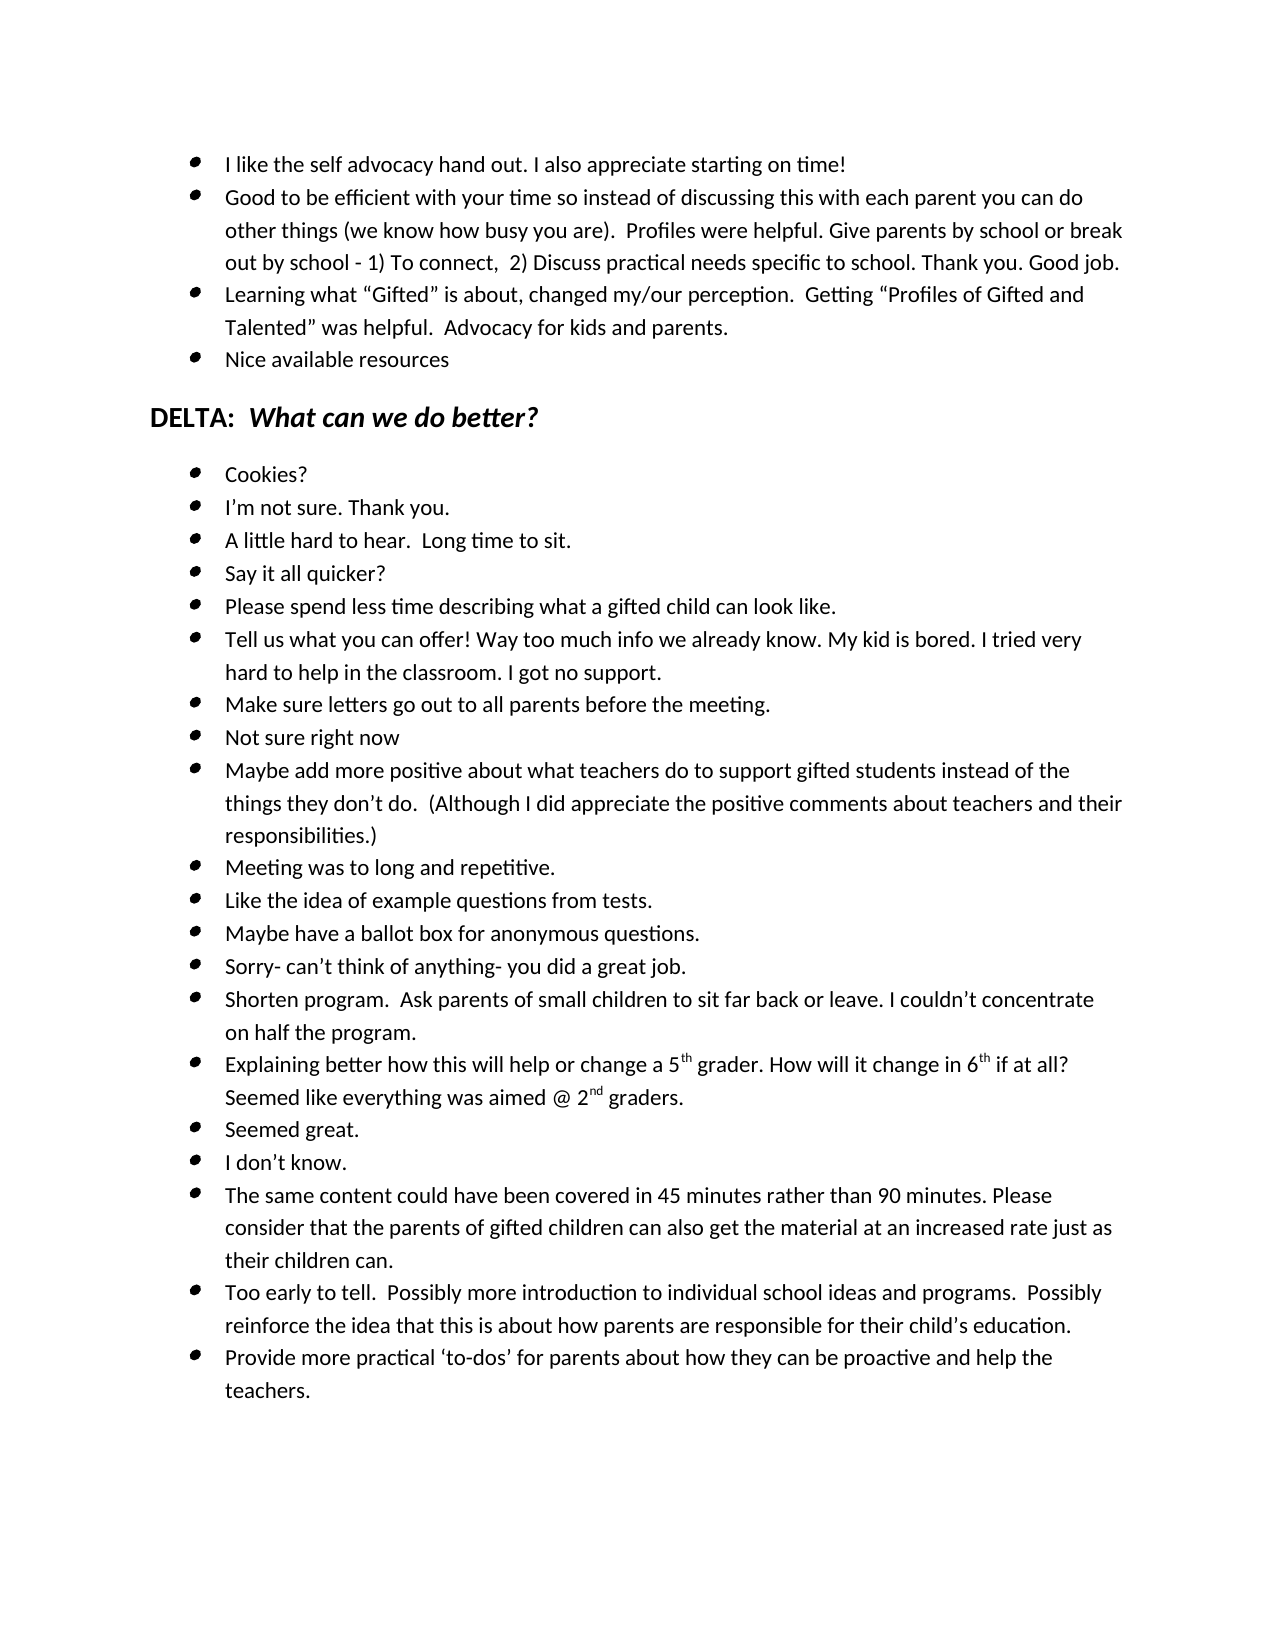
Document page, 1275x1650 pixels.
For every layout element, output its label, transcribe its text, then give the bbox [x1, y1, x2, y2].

list Maybe have a ballot box for anonymous questions. [187, 919, 1125, 948]
list Not sure right now [187, 723, 1125, 752]
list Sorry- can’t think of anything- you did a great job. [187, 952, 1125, 981]
list Learning what “Gifted” is about, changed my/our perception. Getting “Profiles of Gifted and Talented” was helpful. Advocacy for kids and parents. [187, 280, 1125, 341]
list Tell us what you can offer! Way too much info we already know. My kid is bored. I tried very hard to help in the classroom. I got no support. [187, 625, 1125, 686]
list Nice available resources [187, 345, 1125, 374]
list Make sure letters go out to all parents before the meeting. [187, 690, 1125, 719]
list Cookies? [187, 461, 1125, 489]
list I don’t know. [187, 1148, 1125, 1176]
list Maybe add more positive about what teachers do to support gifted students instead of the things they don’t do. (Although I did appreciate the positive comments about teachers and their responsibilities.) [187, 756, 1125, 849]
list I like the self advocacy hand out. I also appreciate starting on time! [187, 150, 1125, 179]
list The same content could have been covered in 45 minutes rather than 90 minutes. Please consider that the parents of gifted children can also get the material at an increased rate just as their children can. [187, 1181, 1125, 1274]
list Shorten program. Ask parents of small children to sit far back or leave. I couldn’t concentrate on half the program. [187, 985, 1125, 1046]
list I’m not sure. Thank you. [187, 493, 1125, 522]
list Too early to tell. Possibly more introduction to individual school ideas and programs. Possibly reinforce the idea that this is about how parents are responsible for their child’s education. [187, 1278, 1125, 1339]
list Explaining better how this will help or change a 5th grader. How will it change in 6th if at all? Seemed like everything was aimed @ 2nd graders. [187, 1050, 1125, 1111]
list A little hard to hear. Long time to sit. [187, 526, 1125, 555]
text DELTA: What can we do better? [150, 399, 1125, 434]
list Meeting was to long and repetitive. [187, 853, 1125, 882]
list Say it all quicker? [187, 559, 1125, 588]
list Provide more practical ‘to-dos’ for parents about how they can be proactive and help the teachers. [187, 1343, 1125, 1404]
list Like the idea of example questions from tests. [187, 886, 1125, 915]
list Please spend less time describing what a gifted child can look like. [187, 592, 1125, 621]
list Seemed great. [187, 1115, 1125, 1143]
list Good to be efficient with your time so instead of discussing this with each parent you can do other things (we know how busy you are). Profiles were helpful. Give parents by school or break out by school - 1) To connect, 2) Discuss practical needs specific to school. Thank you. Good job. [187, 183, 1125, 276]
